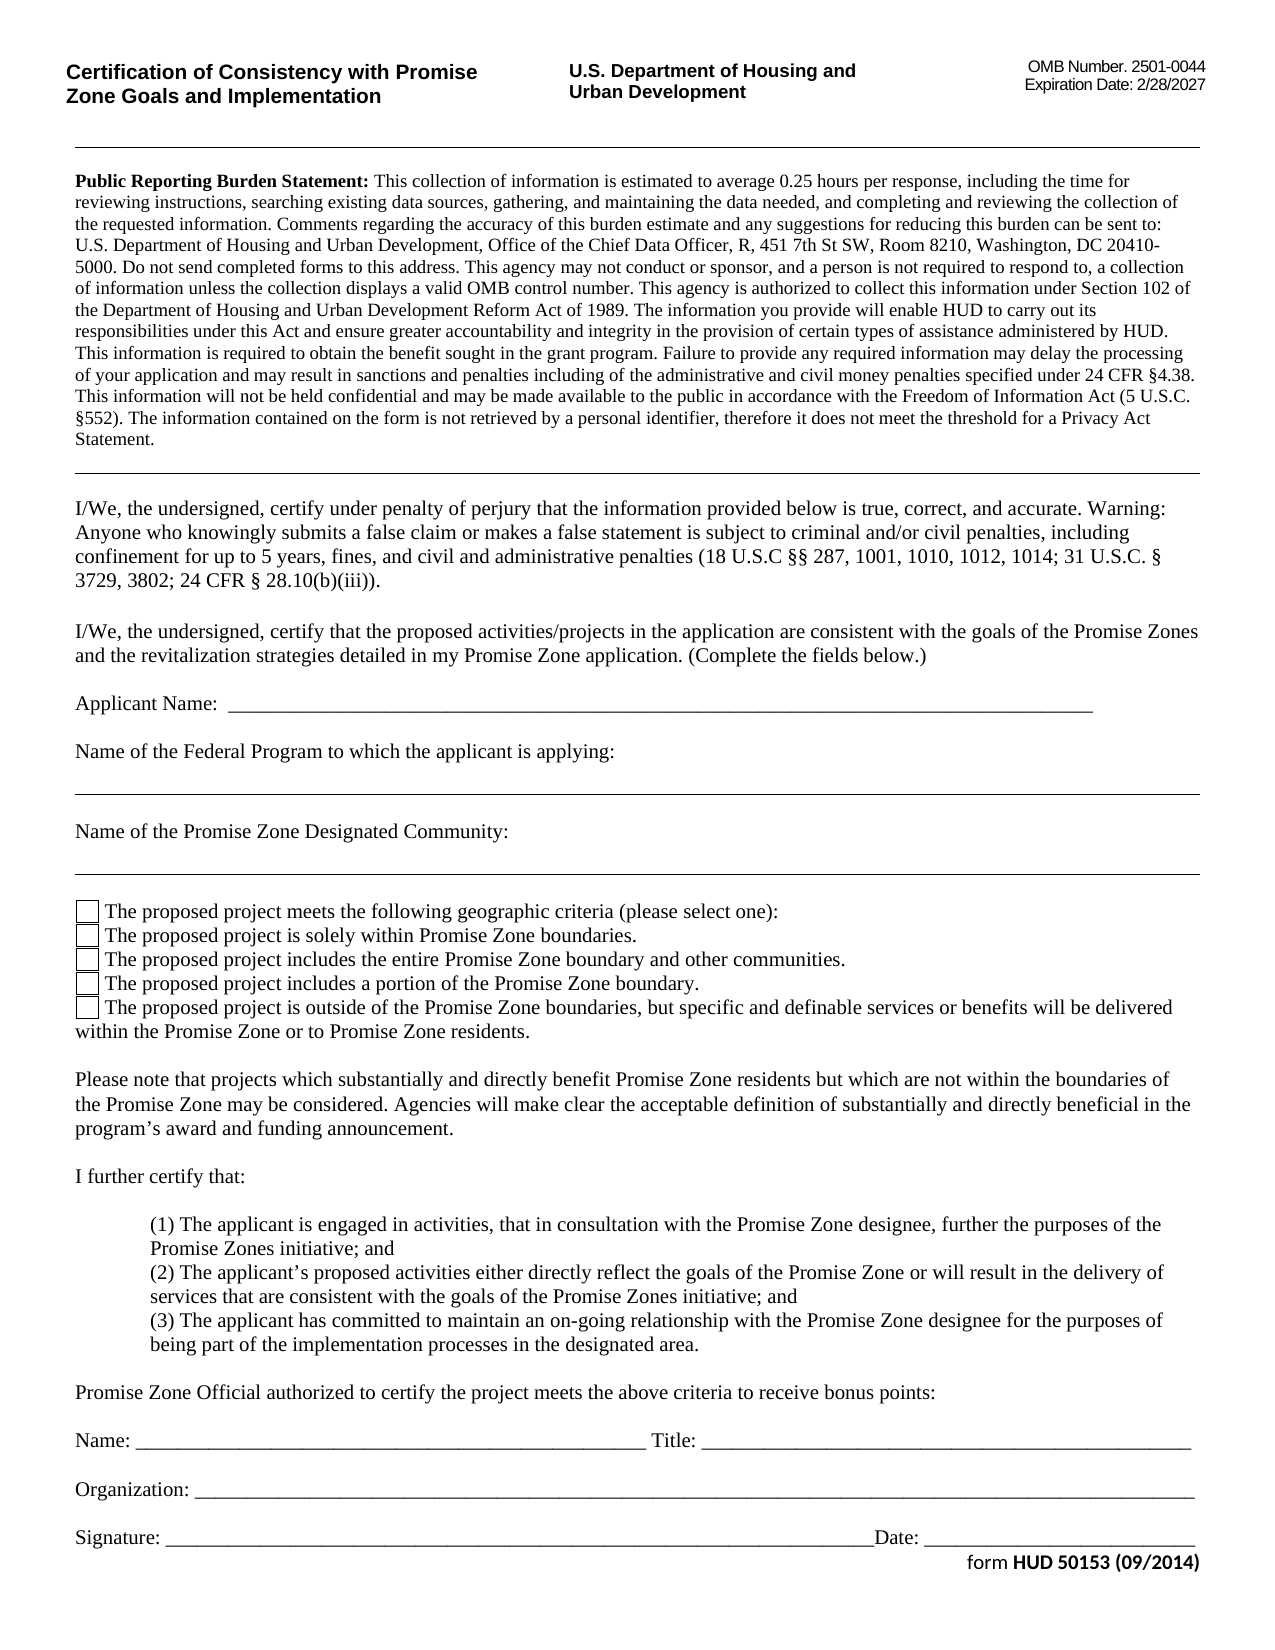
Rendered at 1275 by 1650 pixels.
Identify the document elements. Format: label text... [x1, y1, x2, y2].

text The proposed project is outside of the Promise Zone boundaries, but specific and definable services or benefits will be delivered within the Promise Zone or to Promise Zone residents. [75, 995, 1200, 1043]
text Organization: ________________________________________________________________________________________________ [75, 1476, 1200, 1501]
text Please note that projects which substantially and directly benefit Promise Zone residents but which are not within the boundaries of the Promise Zone may be considered. Agencies will make clear the acceptable definition of substantially and directly beneficial in the program’s award and funding announcement. [75, 1067, 1200, 1139]
text The proposed project includes the entire Promise Zone boundary and other communities. [75, 947, 1200, 971]
text (2) The applicant’s proposed activities either directly reflect the goals of the Promise Zone or will result in the delivery of services that are consistent with the goals of the Promise Zones initiative; and [150, 1260, 1200, 1308]
text I/We, the undersigned, certify under penalty of perjury that the information provided below is true, correct, and accurate. Warning: Anyone who knowingly submits a false claim or makes a false statement is subject to criminal and/or civil penalties, including confinement for up to 5 years, fines, and civil and administrative penalties (18 U.S.C §§ 287, 1001, 1010, 1012, 1014; 31 U.S.C. § 3729, 3802; 24 CFR § 28.10(b)(iii)). [75, 496, 1200, 592]
text Signature: ____________________________________________________________________Date: __________________________ [75, 1524, 1200, 1549]
text Applicant Name: ___________________________________________________________________________________ [75, 691, 1200, 715]
text (1) The applicant is engaged in activities, that in consultation with the Promise Zone designee, further the purposes of the Promise Zones initiative; and [150, 1212, 1200, 1260]
text Public Reporting Burden Statement: This collection of information is estimated to average 0.25 hours per response, including the time for reviewing instructions, searching existing data sources, gathering, and maintaining the data needed, and completing and reviewing the collection of the requested information. Comments regarding the accuracy of this burden estimate and any suggestions for reducing this burden can be sent to: U.S. Department of Housing and Urban Development, Office of the Chief Data Officer, R, 451 7th St SW, Room 8210, Washington, DC 20410-5000. Do not send completed forms to this address. This agency may not conduct or sponsor, and a person is not required to respond to, a collection of information unless the collection displays a valid OMB control number. This agency is authorized to collect this information under Section 102 of the Department of Housing and Urban Development Reform Act of 1989. The information you provide will enable HUD to carry out its responsibilities under this Act and ensure greater accountability and integrity in the provision of certain types of assistance administered by HUD. This information is required to obtain the benefit sought in the grant program. Failure to provide any required information may delay the processing of your application and may result in sanctions and penalties including of the administrative and civil money penalties specified under 24 CFR §4.38. This information will not be held confidential and may be made available to the public in accordance with the Freedom of Information Act (5 U.S.C. §552). The information contained on the form is not retrieved by a personal identifier, therefore it does not meet the threshold for a Privacy Act Statement. [75, 169, 1200, 450]
text I/We, the undersigned, certify that the proposed activities/projects in the application are consistent with the goals of the Promise Zones and the revitalization strategies detailed in my Promise Zone application. (Complete the fields below.) [75, 619, 1200, 667]
table_header Certification of Consistency with Promise Zone Goals and Implementation [66, 60, 569, 121]
text Name of the Federal Program to which the applicant is applying: [75, 739, 1200, 763]
text The proposed project is solely within Promise Zone boundaries. [75, 923, 1200, 947]
text The proposed project meets the following geographic criteria (please select one): [75, 899, 1200, 923]
table_header U.S. Department of Housing and Urban Development [569, 60, 912, 121]
text The proposed project includes a portion of the Promise Zone boundary. [75, 971, 1200, 995]
text I further certify that: [75, 1164, 1200, 1188]
text Promise Zone Official authorized to certify the project meets the above criteria to receive bonus points: [75, 1380, 1200, 1404]
text Name: _________________________________________________ Title: _______________________________________________ [75, 1428, 1200, 1452]
text (3) The applicant has committed to maintain an on-going relationship with the Promise Zone designee for the purposes of being part of the implementation processes in the designated area. [150, 1308, 1200, 1356]
text Name of the Promise Zone Designated Community: [75, 819, 1200, 843]
